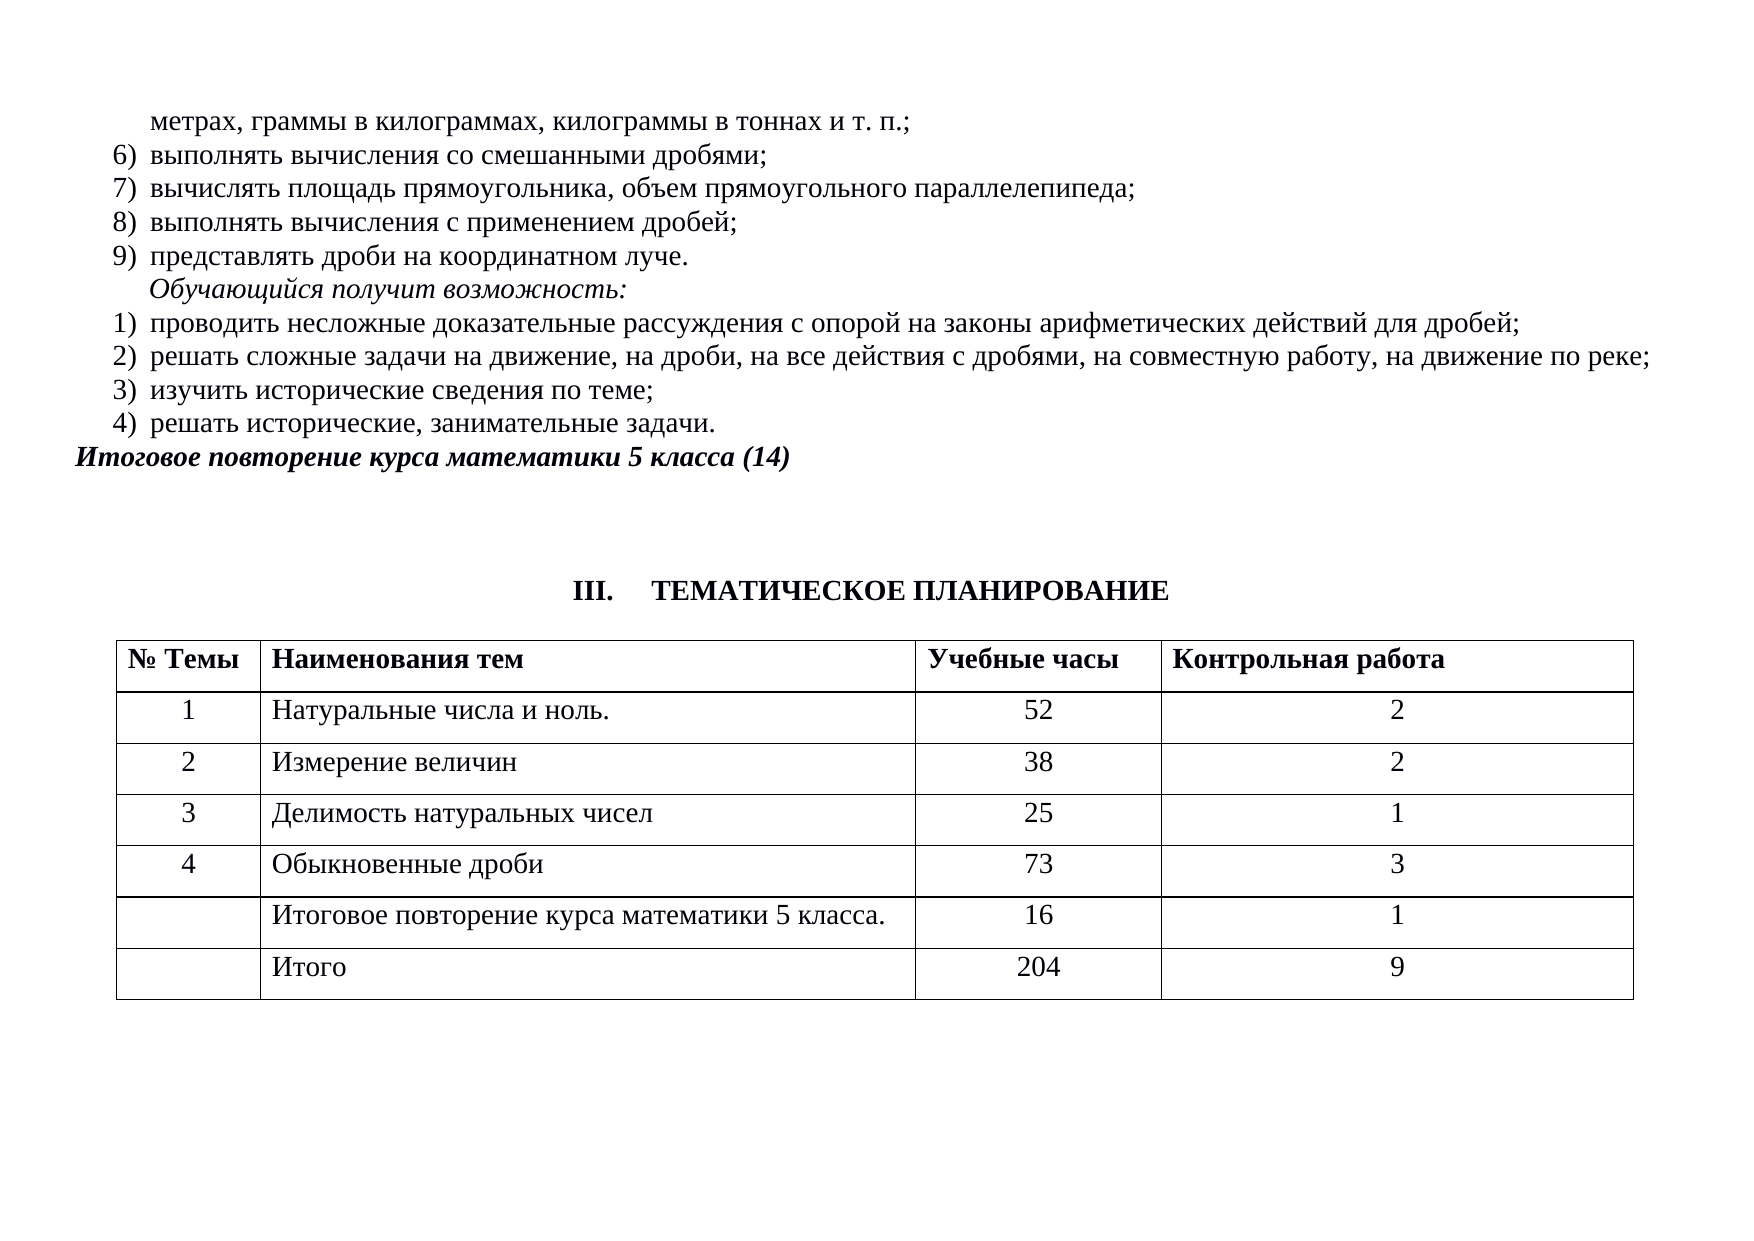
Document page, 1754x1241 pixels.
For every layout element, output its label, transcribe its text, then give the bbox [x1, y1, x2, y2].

table_header № Темы [117, 641, 260, 691]
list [112, 103, 1679, 137]
table_cell 2 [1162, 744, 1633, 794]
table_header Контрольная работа [1162, 641, 1633, 691]
table_cell 204 [916, 949, 1161, 999]
table_cell 52 [916, 693, 1161, 743]
list решать исторические, занимательные задачи. [112, 405, 1679, 439]
table_cell Делимость натуральных чисел [261, 795, 915, 845]
list выполнять вычисления с применением дробей; [112, 204, 1679, 238]
table_cell 38 [916, 744, 1161, 794]
table_header Учебные часы [916, 641, 1161, 691]
table_cell 3 [117, 795, 260, 845]
table_cell 1 [1162, 898, 1633, 948]
table_cell 9 [1162, 949, 1633, 999]
table_cell [117, 898, 260, 948]
table_cell Обыкновенные дроби [261, 846, 915, 896]
table_cell 3 [1162, 846, 1633, 896]
table_cell Натуральные числа и ноль. [261, 693, 915, 743]
list вычислять площадь прямоугольника, объем прямоугольного параллелепипеда; [112, 171, 1679, 204]
text Обучающийся получит возможность: [75, 271, 1679, 305]
table_cell 2 [1162, 693, 1633, 743]
list изучить исторические сведения по теме; [112, 372, 1679, 405]
table_cell 25 [916, 795, 1161, 845]
table_header Наименования тем [261, 641, 915, 691]
list ТЕМАТИЧЕСКОЕ ПЛАНИРОВАНИЕ [104, 573, 1679, 607]
table_cell Итого [261, 949, 915, 999]
table_cell 1 [117, 693, 260, 743]
list решать сложные задачи на движение, на дроби, на все действия с дробями, на совместную работу, на движение по реке; [112, 338, 1679, 372]
table_cell 16 [916, 898, 1161, 948]
table_cell Измерение величин [261, 744, 915, 794]
list выполнять вычисления со смешанными дробями; [112, 137, 1679, 171]
list представлять дроби на координатном луче. [112, 238, 1679, 271]
table_cell Итоговое повторение курса математики 5 класса. [261, 898, 915, 948]
text Итоговое повторение курса математики 5 класса (14) [75, 439, 1679, 472]
list проводить несложные доказательные рассуждения с опорой на законы арифметических действий для дробей; [112, 305, 1679, 338]
table_cell 4 [117, 846, 260, 896]
table_cell 73 [916, 846, 1161, 896]
table_cell 1 [1162, 795, 1633, 845]
table_cell [117, 949, 260, 999]
table_cell 2 [117, 744, 260, 794]
